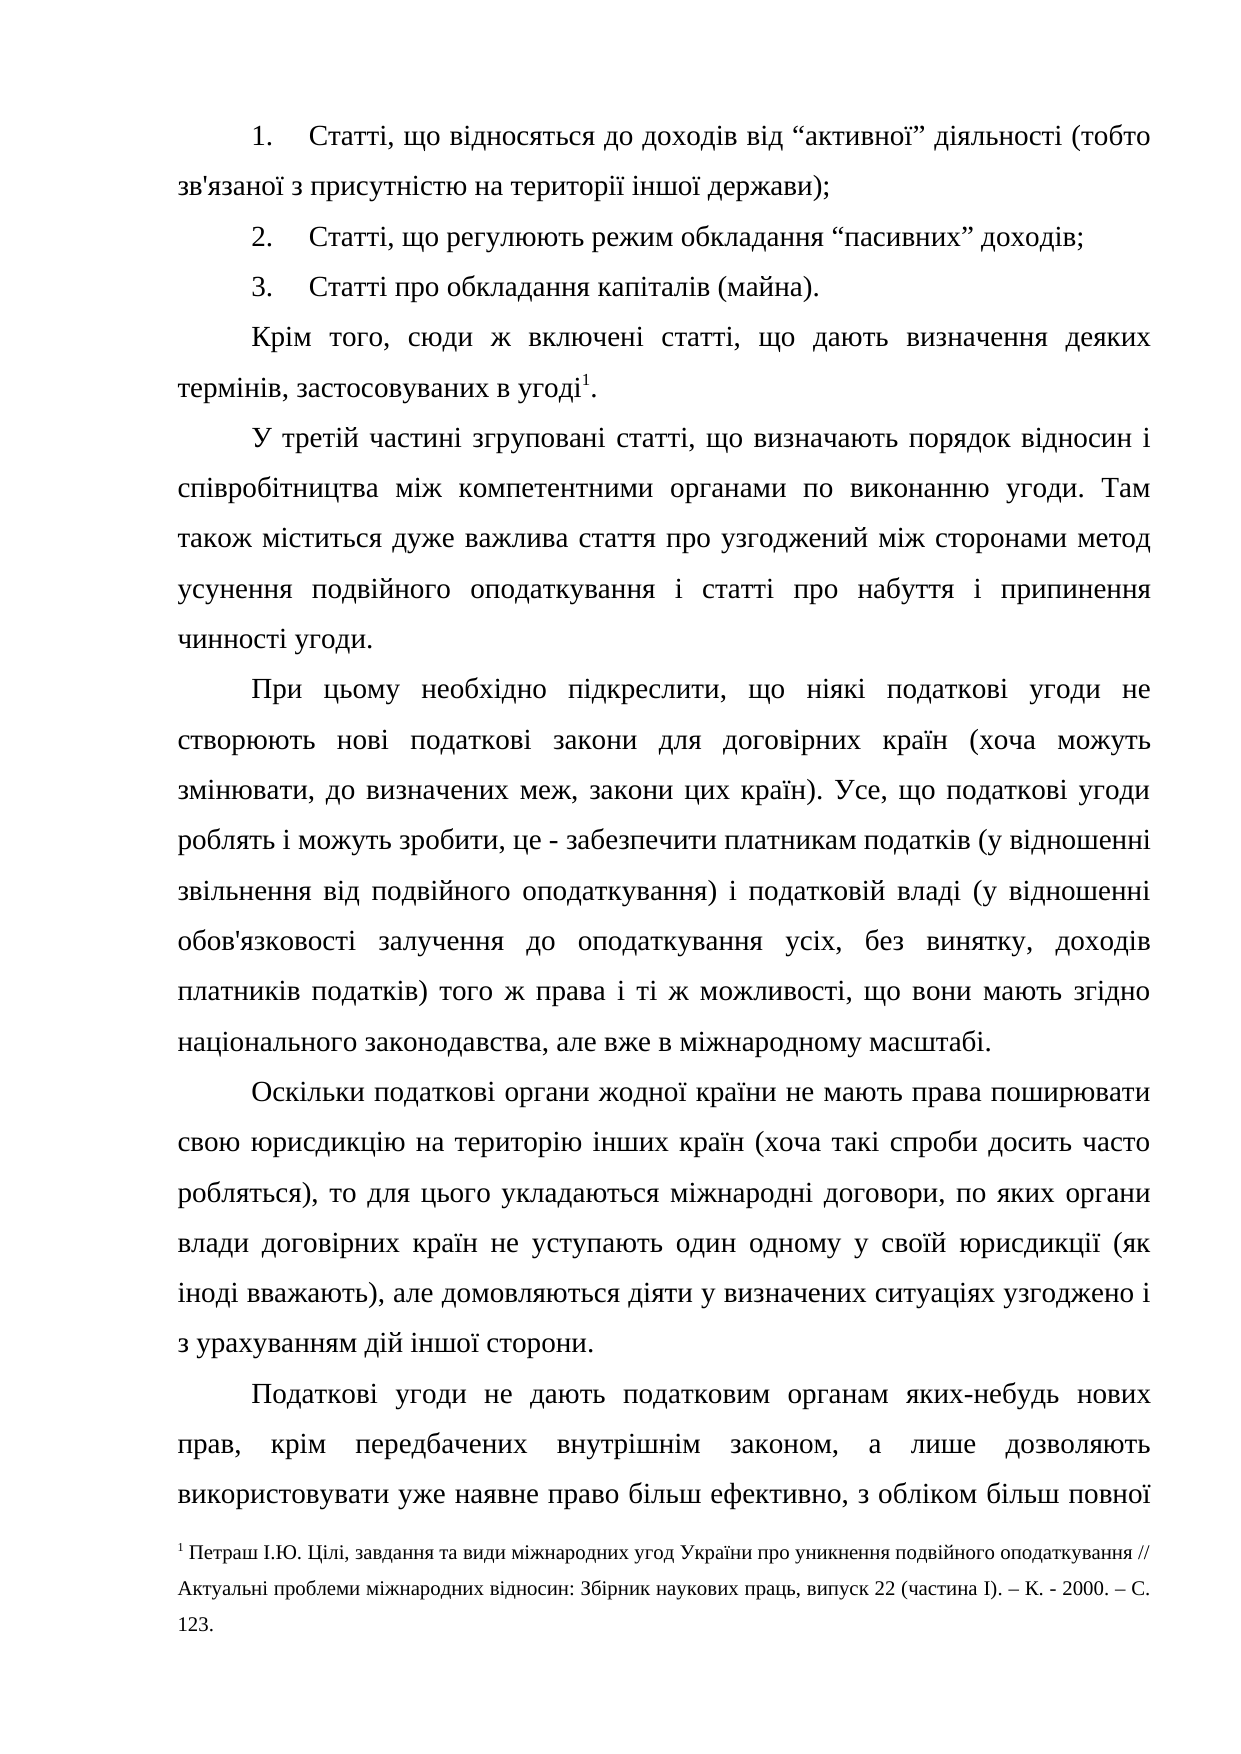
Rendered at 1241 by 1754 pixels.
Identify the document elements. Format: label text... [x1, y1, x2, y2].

text У третій частині згруповані статті, що визначають порядок відносин і співробітництва між компетентними органами по виконанню угоди. Там також міститься дуже важлива стаття про узгоджений між сторонами метод усунення подвійного оподаткування і статті про набуття і припинення чинності угоди. [177, 420, 1152, 655]
list Статті, що відносяться до доходів від “активної” діяльності (тобто зв'язаної з присутністю на території іншої держави); [177, 118, 1152, 202]
list Статті, що регулюють режим обкладання “пасивних” доходів; [177, 219, 1152, 252]
list Статті про обкладання капіталів (майна). [177, 269, 1152, 303]
text Оскільки податкові органи жодної країни не мають права поширювати свою юрисдикцію на територію інших країн (хоча такі спроби досить часто робляться), то для цього укладаються міжнародні договори, по яких органи влади договірних країн не уступають один одному у своїй юрисдикції (як іноді вважають), але домовляються діяти у визначених ситуаціях узгоджено і з урахуванням дій іншої сторони. [177, 1074, 1152, 1359]
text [177, 1376, 1152, 1510]
text Крім того, сюди ж включені статті, що дають визначення деяких термінів, застосовуваних в угоді. [177, 319, 1152, 403]
text При цьому необхідно підкреслити, що ніякі податкові угоди не створюють нові податкові закони для договірних країн (хоча можуть змінювати, до визначених меж, закони цих країн). Усе, що податкові угоди роблять і можуть зробити, це - забезпечити платникам податків (у відношенні звільнення від подвійного оподаткування) і податковій владі (у відношенні обов'язковості залучення до оподаткування усіх, без винятку, доходів платників податків) того ж права і ті ж можливості, що вони мають згідно національного законодавства, але вже в міжнародному масштабі. [177, 672, 1152, 1057]
